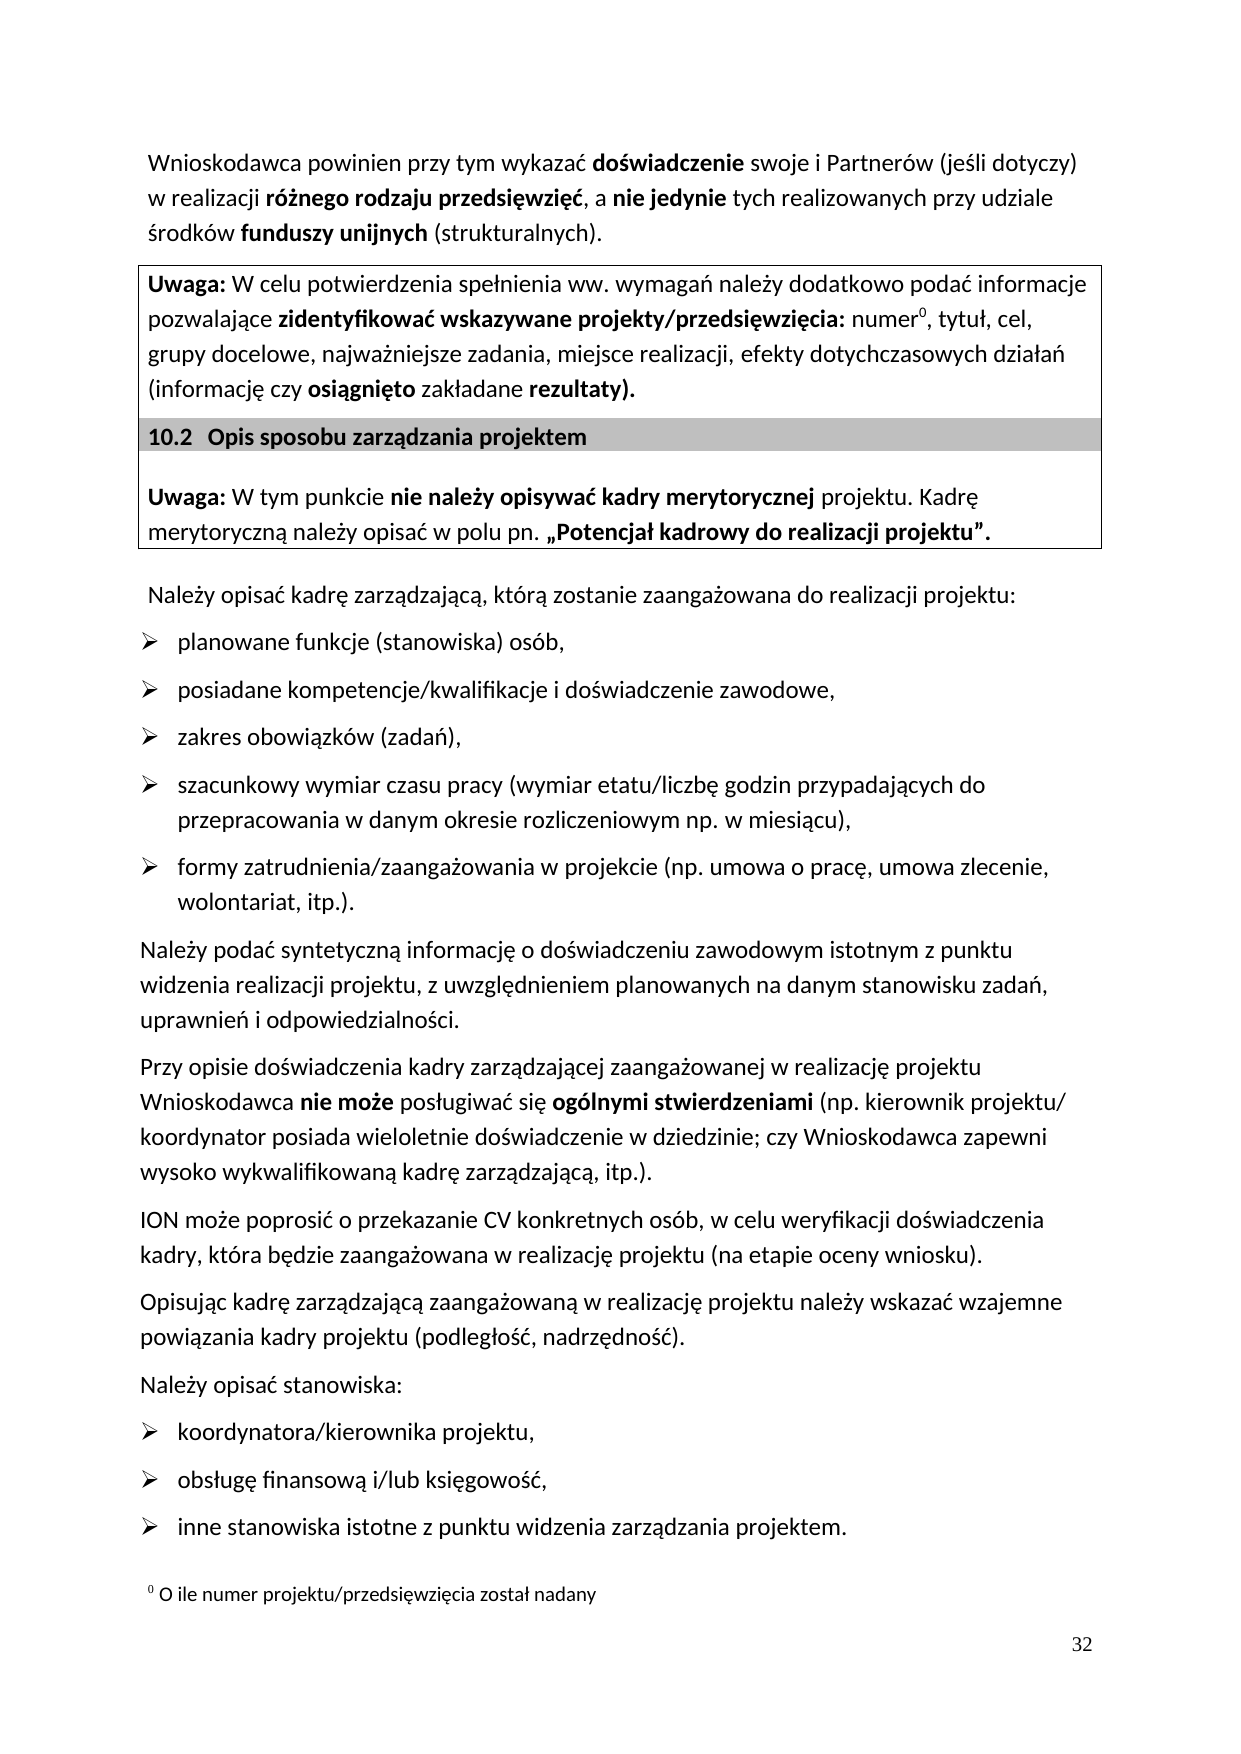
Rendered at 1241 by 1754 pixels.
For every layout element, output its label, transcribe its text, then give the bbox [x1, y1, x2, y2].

list zakres obowiązków (zadań), [140, 721, 1093, 752]
list posiadane kompetencje/kwalifikacje i doświadczenie zawodowe, [140, 674, 1093, 704]
list szacunkowy wymiar czasu pracy (wymiar etatu/liczbę godzin przypadających do przepracowania w danym okresie rozliczeniowym np. w miesiącu), [140, 769, 1093, 834]
text Należy opisać stanowiska: [140, 1369, 1093, 1399]
list obsługę finansową i/lub księgowość, [140, 1464, 1093, 1494]
list formy zatrudnienia/zaangażowania w projekcie (np. umowa o pracę, umowa zlecenie, wolontariat, itp.). [140, 851, 1093, 917]
list planowane funkcje (stanowiska) osób, [140, 626, 1093, 657]
text Należy podać syntetyczną informację o doświadczeniu zawodowym istotnym z punktu widzenia realizacji projektu, z uwzględnieniem planowanych na danym stanowisku zadań, uprawnień i odpowiedzialności. [140, 934, 1093, 1034]
text Przy opisie doświadczenia kadry zarządzającej zaangażowanej w realizację projektu Wnioskodawca nie może posługiwać się ogólnymi stwierdzeniami (np. kierownik projektu/ koordynator posiada wieloletnie doświadczenie w dziedzinie; czy Wnioskodawca zapewni wysoko wykwalifikowaną kadrę zarządzającą, itp.). [140, 1051, 1093, 1187]
text Należy opisać kadrę zarządzającą, którą zostanie zaangażowana do realizacji projektu: [148, 579, 1093, 609]
subtitle Opis sposobu zarządzania projektem [139, 418, 1101, 451]
list inne stanowiska istotne z punktu widzenia zarządzania projektem. [140, 1511, 1093, 1542]
text Opisując kadrę zarządzającą zaangażowaną w realizację projektu należy wskazać wzajemne powiązania kadry projektu (podległość, nadrzędność). [140, 1286, 1093, 1352]
list Uwaga: W celu potwierdzenia spełnienia ww. wymagań należy dodatkowo podać informacje pozwalające zidentyfikować wskazywane projekty/przedsięwzięcia: numer, tytuł, cel, grupy docelowe, najważniejsze zadania, miejsce realizacji, efekty dotychczasowych działań (informację czy osiągnięto zakładane rezultaty). [139, 266, 1101, 404]
list koordynatora/kierownika projektu, [140, 1416, 1093, 1447]
text Uwaga: W tym punkcie nie należy opisywać kadry merytorycznej projektu. Kadrę merytoryczną należy opisać w polu pn. „Potencjał kadrowy do realizacji projektu”. [139, 478, 1101, 548]
text ION może poprosić o przekazanie CV konkretnych osób, w celu weryfikacji doświadczenia kadry, która będzie zaangażowana w realizację projektu (na etapie oceny wniosku). [140, 1204, 1093, 1269]
list Wnioskodawca powinien przy tym wykazać doświadczenie swoje i Partnerów (jeśli dotyczy) w realizacji różnego rodzaju przedsięwzięć, a nie jedynie tych realizowanych przy udziale środków funduszy unijnych (strukturalnych). [148, 148, 1093, 248]
